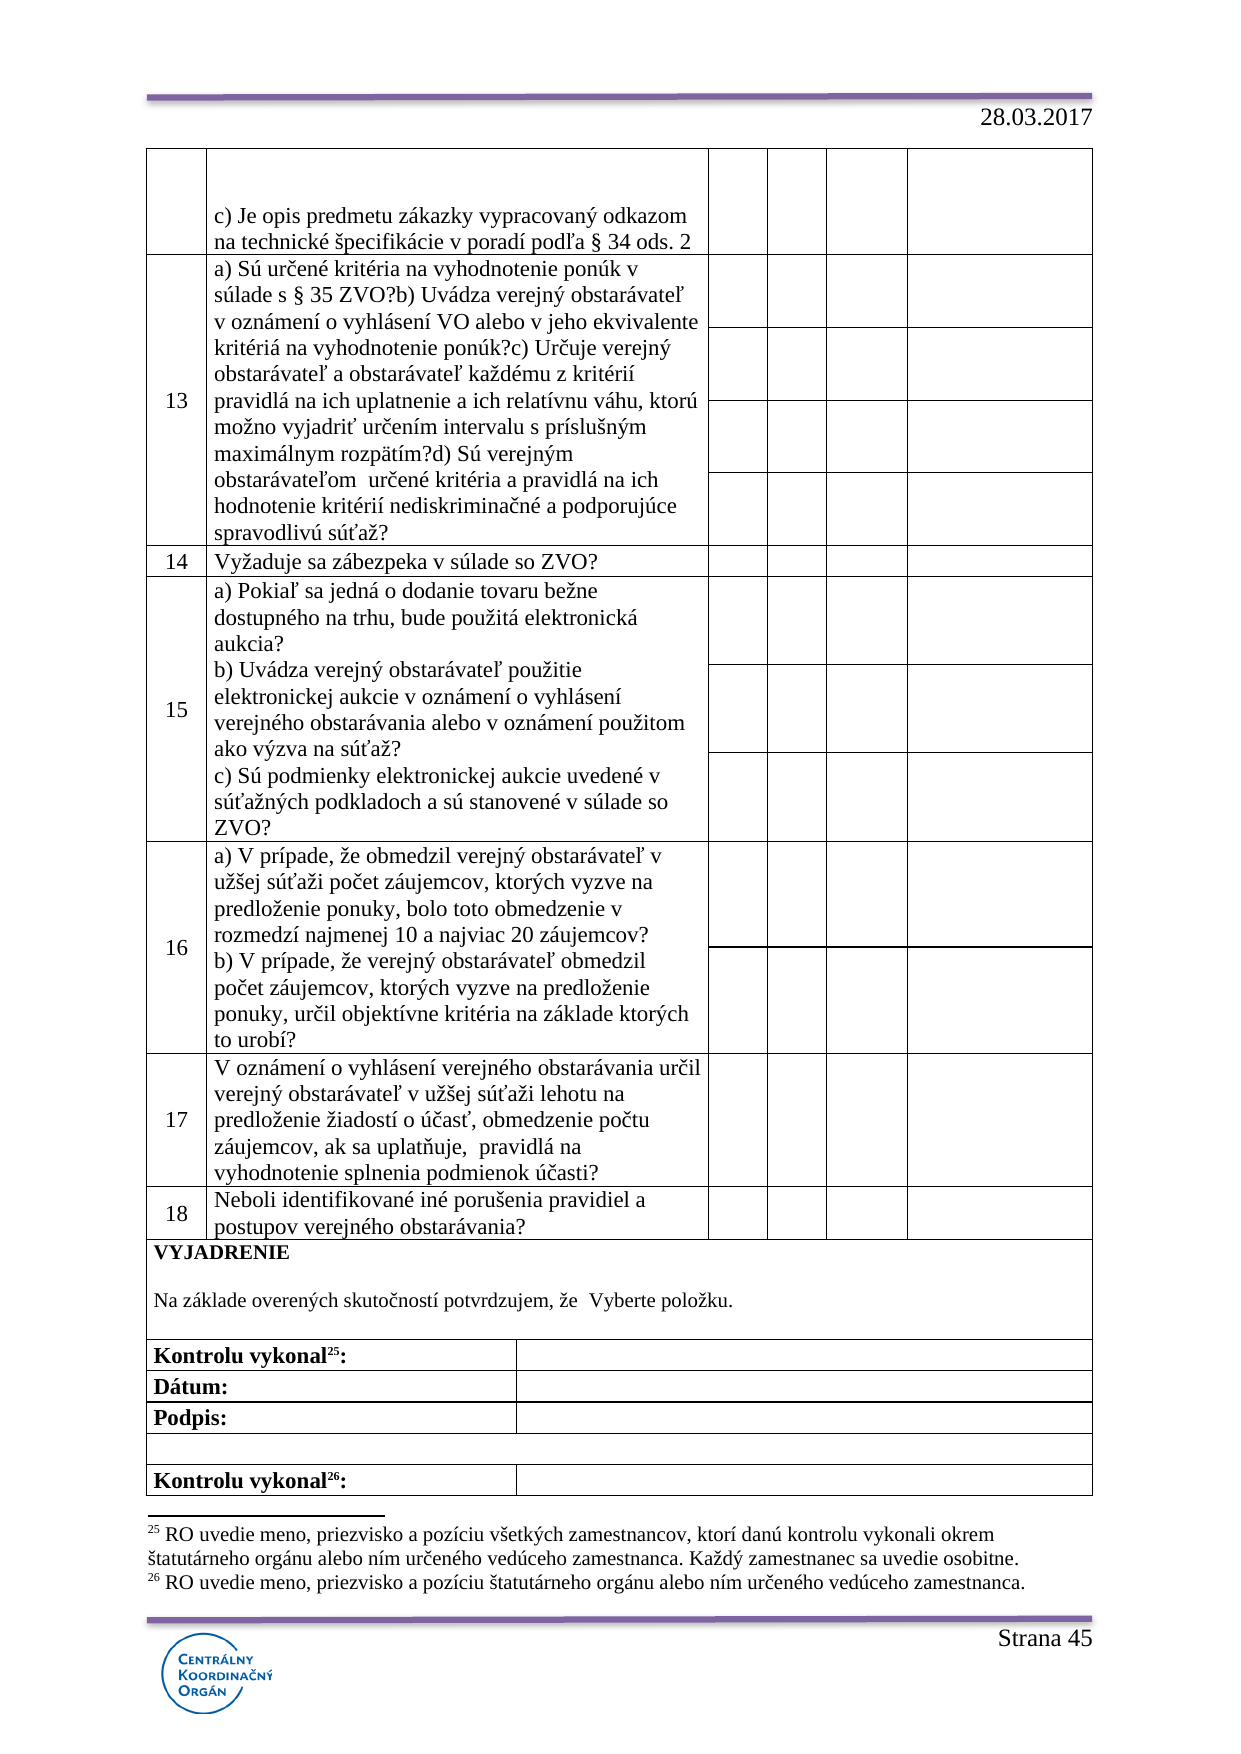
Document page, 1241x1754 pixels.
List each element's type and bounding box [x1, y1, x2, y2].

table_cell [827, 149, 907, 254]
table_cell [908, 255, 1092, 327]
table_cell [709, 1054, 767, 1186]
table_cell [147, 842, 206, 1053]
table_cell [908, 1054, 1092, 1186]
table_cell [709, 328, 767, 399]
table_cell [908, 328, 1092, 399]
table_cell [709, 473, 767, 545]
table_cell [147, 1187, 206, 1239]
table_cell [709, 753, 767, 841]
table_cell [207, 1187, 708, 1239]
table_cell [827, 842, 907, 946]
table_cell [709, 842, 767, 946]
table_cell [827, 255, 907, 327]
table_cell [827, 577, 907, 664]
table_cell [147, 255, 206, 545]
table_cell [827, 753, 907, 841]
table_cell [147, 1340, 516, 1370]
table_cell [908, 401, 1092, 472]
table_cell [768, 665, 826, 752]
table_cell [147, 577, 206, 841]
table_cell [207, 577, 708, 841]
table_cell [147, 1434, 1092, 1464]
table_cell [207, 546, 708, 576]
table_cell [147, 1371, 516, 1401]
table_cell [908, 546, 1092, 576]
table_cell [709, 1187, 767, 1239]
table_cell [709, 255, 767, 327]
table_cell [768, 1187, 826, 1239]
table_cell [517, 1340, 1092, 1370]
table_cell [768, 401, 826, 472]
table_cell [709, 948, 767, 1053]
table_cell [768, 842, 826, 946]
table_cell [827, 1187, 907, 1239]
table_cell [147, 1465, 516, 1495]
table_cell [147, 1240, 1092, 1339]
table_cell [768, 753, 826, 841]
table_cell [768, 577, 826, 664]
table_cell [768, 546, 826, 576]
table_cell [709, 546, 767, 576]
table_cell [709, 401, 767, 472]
picture [159, 1631, 272, 1713]
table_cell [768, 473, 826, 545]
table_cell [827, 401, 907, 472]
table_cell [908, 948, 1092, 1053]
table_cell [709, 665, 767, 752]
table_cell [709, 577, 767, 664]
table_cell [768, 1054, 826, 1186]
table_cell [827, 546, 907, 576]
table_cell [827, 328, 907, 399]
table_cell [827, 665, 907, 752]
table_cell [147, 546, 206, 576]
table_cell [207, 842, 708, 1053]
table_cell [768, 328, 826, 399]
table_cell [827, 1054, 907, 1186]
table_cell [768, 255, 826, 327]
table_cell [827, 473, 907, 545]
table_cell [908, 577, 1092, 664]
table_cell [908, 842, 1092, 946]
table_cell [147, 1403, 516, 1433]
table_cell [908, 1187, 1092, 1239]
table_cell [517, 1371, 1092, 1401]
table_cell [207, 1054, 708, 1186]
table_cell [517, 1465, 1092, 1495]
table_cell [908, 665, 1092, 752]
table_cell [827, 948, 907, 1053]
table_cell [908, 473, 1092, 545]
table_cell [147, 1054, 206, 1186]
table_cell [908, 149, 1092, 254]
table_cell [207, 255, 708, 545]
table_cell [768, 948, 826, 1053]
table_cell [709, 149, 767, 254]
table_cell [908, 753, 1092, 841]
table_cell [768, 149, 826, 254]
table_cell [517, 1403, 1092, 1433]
